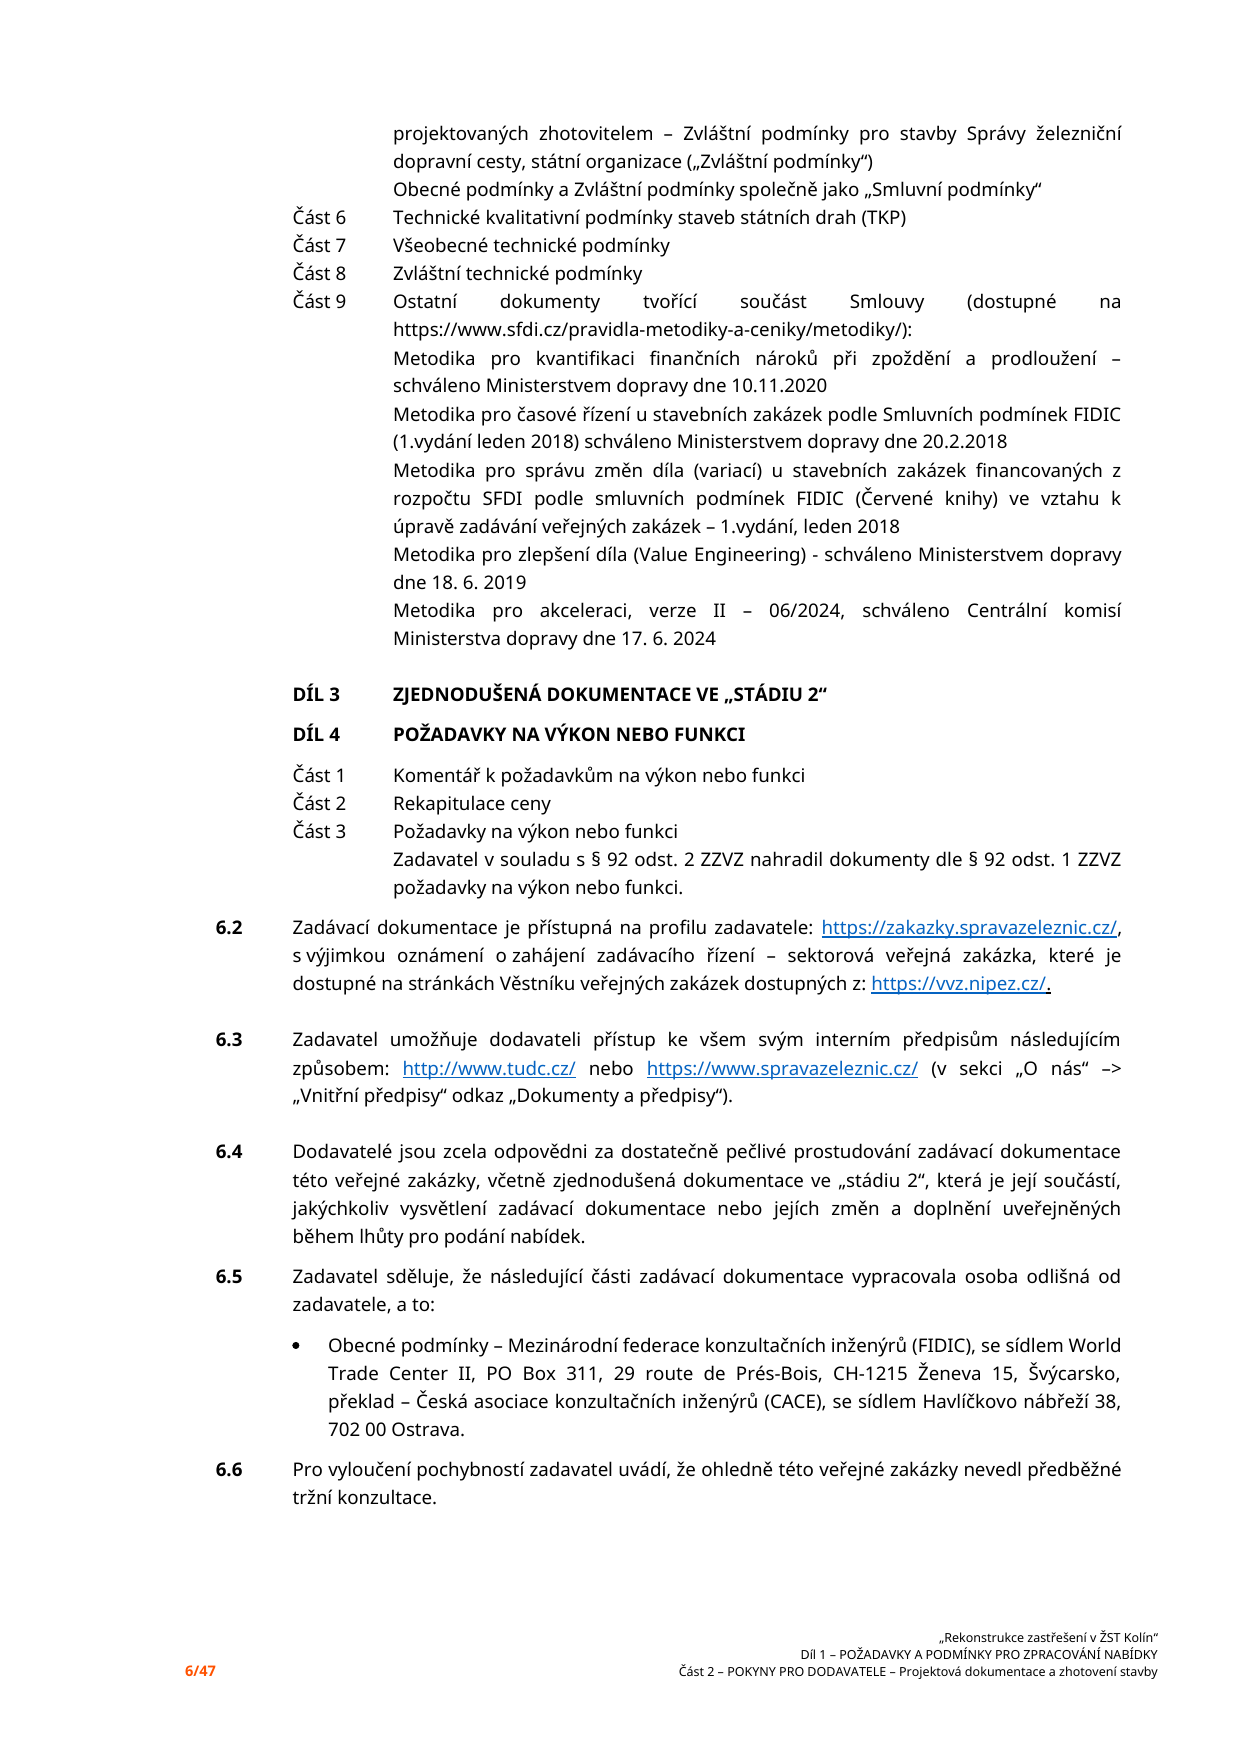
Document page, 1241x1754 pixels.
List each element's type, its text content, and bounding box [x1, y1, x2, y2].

text Část 1 Komentář k požadavkům na výkon nebo funkci [292, 762, 1122, 788]
text Metodika pro zlepšení díla (Value Engineering) - schváleno Ministerstvem dopravy dne 18. 6. 2019 [292, 541, 1122, 594]
text Část 3 Požadavky na výkon nebo funkci [292, 818, 1122, 844]
text Část 9 Ostatní dokumenty tvořící součást Smlouvy (dostupné na https://www.sfdi.cz/pravidla-metodiky-a-ceniky/metodiky/): [292, 289, 1122, 342]
text Zadavatel umožňuje dodavateli přístup ke všem svým interním předpisům následujícím způsobem: http://www.tudc.cz/ nebo https://www.spravazeleznic.cz/ (v sekci „O nás“ –> „Vnitřní předpisy“ odkaz „Dokumenty a předpisy“). [216, 1027, 1122, 1108]
text Obecné podmínky – Mezinárodní federace konzultačních inženýrů (FIDIC), se sídlem World Trade Center II, PO Box 311, 29 route de Prés-Bois, CH-1215 Ženeva 15, Švýcarsko, překlad – Česká asociace konzultačních inženýrů (CACE), se sídlem Havlíčkovo nábřeží 38, 702 00 Ostrava. [292, 1332, 1122, 1442]
text Dodavatelé jsou zcela odpovědni za dostatečně pečlivé prostudování zadávací dokumentace této veřejné zakázky, včetně zjednodušená dokumentace ve „stádiu 2“, která je její součástí, jakýchkoliv vysvětlení zadávací dokumentace nebo jejích změn a doplnění uveřejněných během lhůty pro podání nabídek. [216, 1139, 1122, 1248]
text Část 2 Rekapitulace ceny [292, 790, 1122, 816]
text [292, 121, 1122, 174]
text Část 8 Zvláštní technické podmínky [292, 261, 1122, 286]
text Metodika pro správu změn díla (variací) u stavebních zakázek financovaných z rozpočtu SFDI podle smluvních podmínek FIDIC (Červené knihy) ve vztahu k úpravě zadávání veřejných zakázek – 1.vydání, leden 2018 [292, 457, 1122, 538]
text Zadavatel v souladu s § 92 odst. 2 ZZVZ nahradil dokumenty dle § 92 odst. 1 ZZVZ požadavky na výkon nebo funkci. [292, 846, 1122, 900]
text Část 7 Všeobecné technické podmínky [292, 233, 1122, 258]
text Zadavatel sděluje, že následující části zadávací dokumentace vypracovala osoba odlišná od zadavatele, a to: [216, 1263, 1122, 1317]
text Obecné podmínky a Zvláštní podmínky společně jako „Smluvní podmínky“ [292, 177, 1122, 202]
text DÍL 3 ZJEDNODUŠENÁ DOKUMENTACE VE „STÁDIU 2“ [292, 681, 1122, 707]
text Zadávací dokumentace je přístupná na profilu zadavatele: https://zakazky.spravazeleznic.cz/, s výjimkou oznámení o zahájení zadávacího řízení – sektorová veřejná zakázka, které je dostupné na stránkách Věstníku veřejných zakázek dostupných z: https://vvz.nipez.cz/. [216, 915, 1122, 996]
text Metodika pro kvantifikaci finančních nároků při zpoždění a prodloužení – schváleno Ministerstvem dopravy dne 10.11.2020 [292, 345, 1122, 398]
text Metodika pro akceleraci, verze II – 06/2024, schváleno Centrální komisí Ministerstva dopravy dne 17. 6. 2024 [292, 597, 1122, 651]
text Část 6 Technické kvalitativní podmínky staveb státních drah (TKP) [292, 205, 1122, 230]
text Pro vyloučení pochybností zadavatel uvádí, že ohledně této veřejné zakázky nevedl předběžné tržní konzultace. [216, 1457, 1122, 1510]
text DÍL 4 POŽADAVKY NA VÝKON NEBO FUNKCI [292, 722, 1122, 747]
text Metodika pro časové řízení u stavebních zakázek podle Smluvních podmínek FIDIC (1.vydání leden 2018) schváleno Ministerstvem dopravy dne 20.2.2018 [292, 401, 1122, 454]
